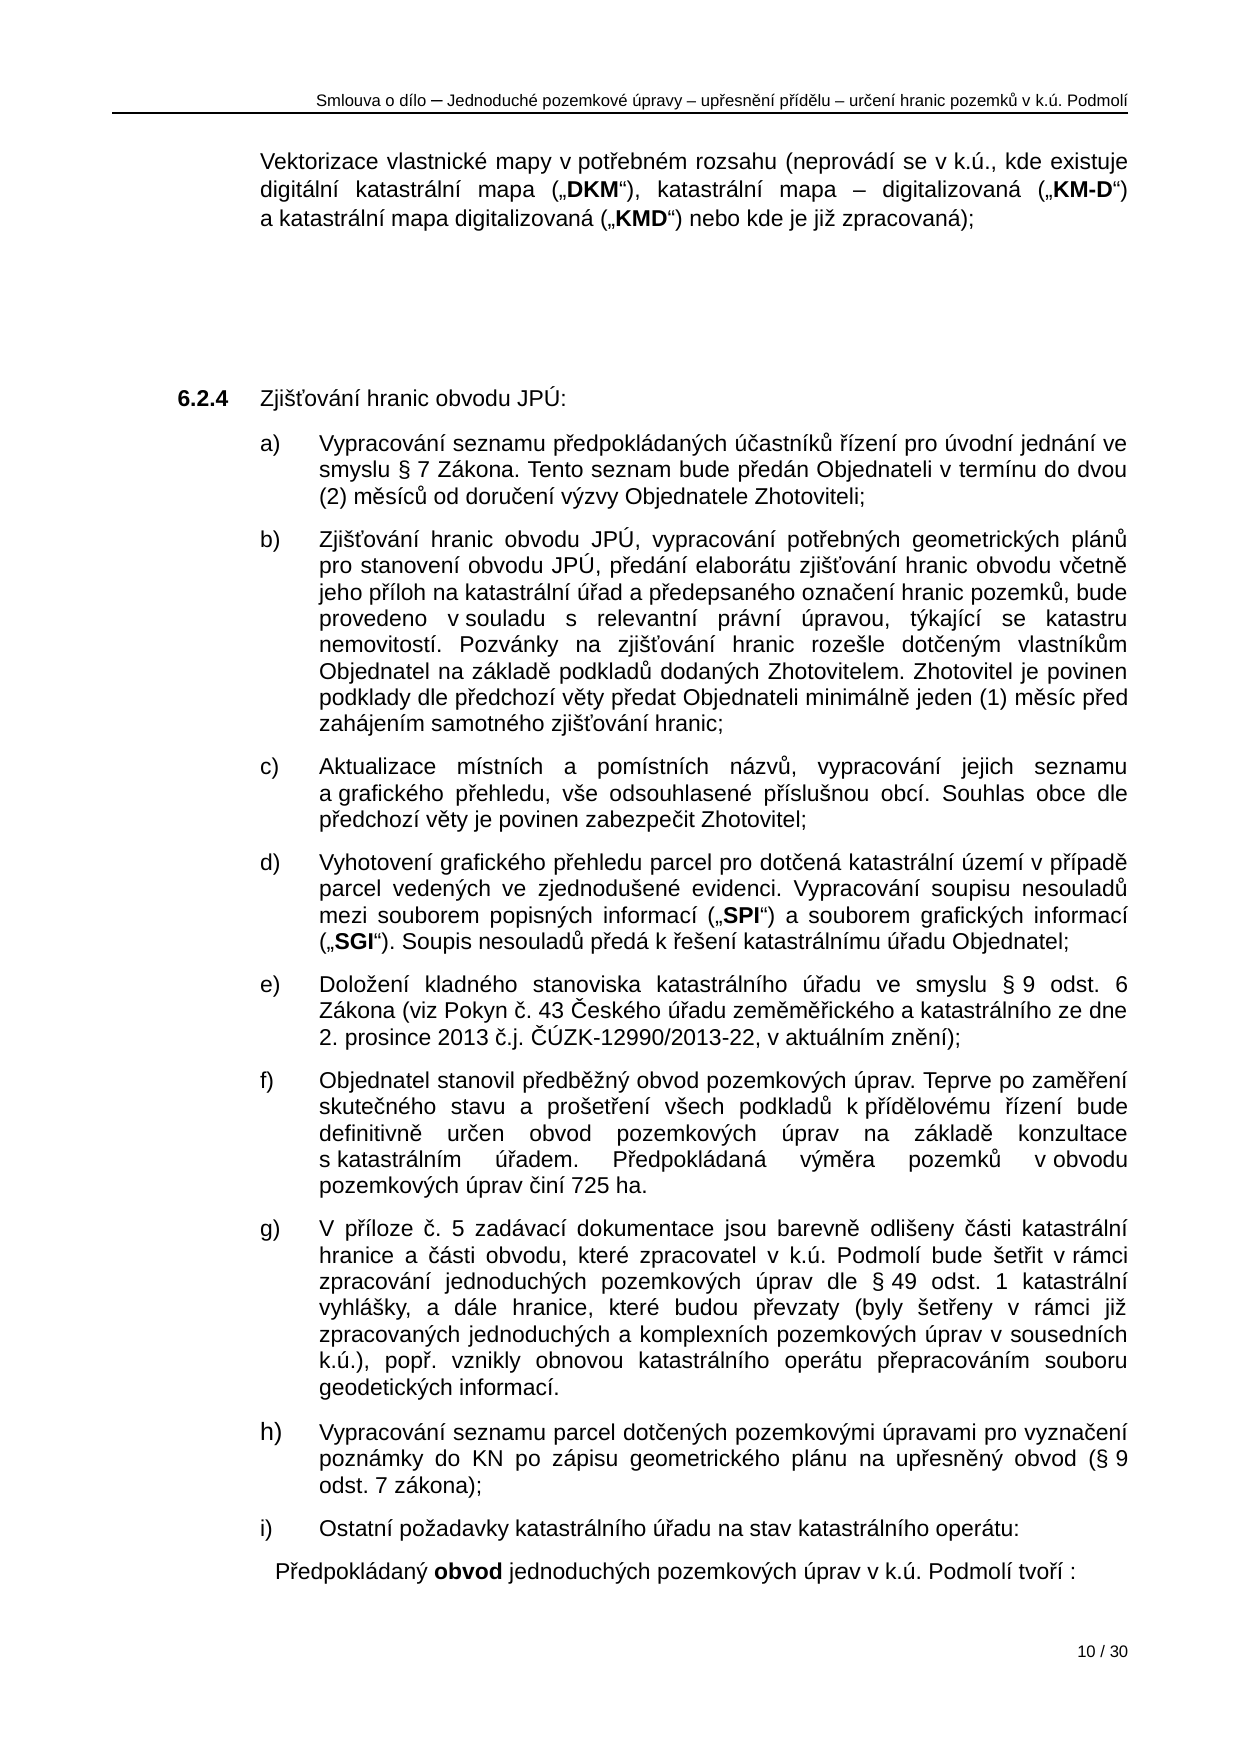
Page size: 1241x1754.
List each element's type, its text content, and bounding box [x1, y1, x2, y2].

list Ostatní požadavky katastrálního úřadu na stav katastrálního operátu: [260, 1514, 1128, 1541]
list Vektorizace vlastnické mapy v potřebném rozsahu (neprovádí se v k.ú., kde existuje digitální katastrální mapa („DKM“), katastrální mapa – digitalizovaná („KM-D“) a katastrální mapa digitalizovaná („KMD“) nebo kde je již zpracovaná); [260, 148, 1128, 231]
list Doložení kladného stanoviska katastrálního úřadu ve smyslu § 9 odst. 6 Zákona (viz Pokyn č. 43 Českého úřadu zeměměřického a katastrálního ze dne 2. prosince 2013 č.j. ČÚZK-12990/2013-22, v aktuálním znění); [260, 971, 1128, 1050]
text Zjišťování hranic obvodu JPÚ: [177, 385, 1128, 411]
list Vyhotovení grafického přehledu parcel pro dotčená katastrální území v případě parcel vedených ve zjednodušené evidenci. Vypracování soupisu nesouladů mezi souborem popisných informací („SPI“) a souborem grafických informací („SGI“). Soupis nesouladů předá k řešení katastrálnímu úřadu Objednatel; [260, 849, 1128, 954]
text Předpokládaný obvod jednoduchých pozemkových úprav v k.ú. Podmolí tvoří : [275, 1558, 1128, 1584]
list Zjišťování hranic obvodu JPÚ, vypracování potřebných geometrických plánů pro stanovení obvodu JPÚ, předání elaborátu zjišťování hranic obvodu včetně jeho příloh na katastrální úřad a předepsaného označení hranic pozemků, bude provedeno v souladu s relevantní právní úpravou, týkající se katastru nemovitostí. Pozvánky na zjišťování hranic rozešle dotčeným vlastníkům Objednatel na základě podkladů dodaných Zhotovitelem. Zhotovitel je povinen podklady dle předchozí věty předat Objednateli minimálně jeden (1) měsíc před zahájením samotného zjišťování hranic; [260, 526, 1128, 737]
list Aktualizace místních a pomístních názvů, vypracování jejich seznamu a grafického přehledu, vše odsouhlasené příslušnou obcí. Souhlas obce dle předchozí věty je povinen zabezpečit Zhotovitel; [260, 753, 1128, 832]
list Objednatel stanovil předběžný obvod pozemkových úprav. Teprve po zaměření skutečného stavu a prošetření všech podkladů k přídělovému řízení bude definitivně určen obvod pozemkových úprav na základě konzultace s katastrálním úřadem. Předpokládaná výměra pozemků v obvodu pozemkových úprav činí 725 ha. [260, 1067, 1128, 1199]
list Vypracování seznamu parcel dotčených pozemkovými úpravami pro vyznačení poznámky do KN po zápisu geometrického plánu na upřesněný obvod (§ 9 odst. 7 zákona); [260, 1416, 1128, 1498]
list Vypracování seznamu předpokládaných účastníků řízení pro úvodní jednání ve smyslu § 7 Zákona. Tento seznam bude předán Objednateli v termínu do dvou (2) měsíců od doručení výzvy Objednatele Zhotoviteli; [260, 430, 1128, 509]
list V příloze č. 5 zadávací dokumentace jsou barevně odlišeny části katastrální hranice a části obvodu, které zpracovatel v k.ú. Podmolí bude šetřit v rámci zpracování jednoduchých pozemkových úprav dle § 49 odst. 1 katastrální vyhlášky, a dále hranice, které budou převzaty (byly šetřeny v rámci již zpracovaných jednoduchých a komplexních pozemkových úprav v sousedních k.ú.), popř. vznikly obnovou katastrálního operátu přepracováním souboru geodetických informací. [260, 1215, 1128, 1400]
